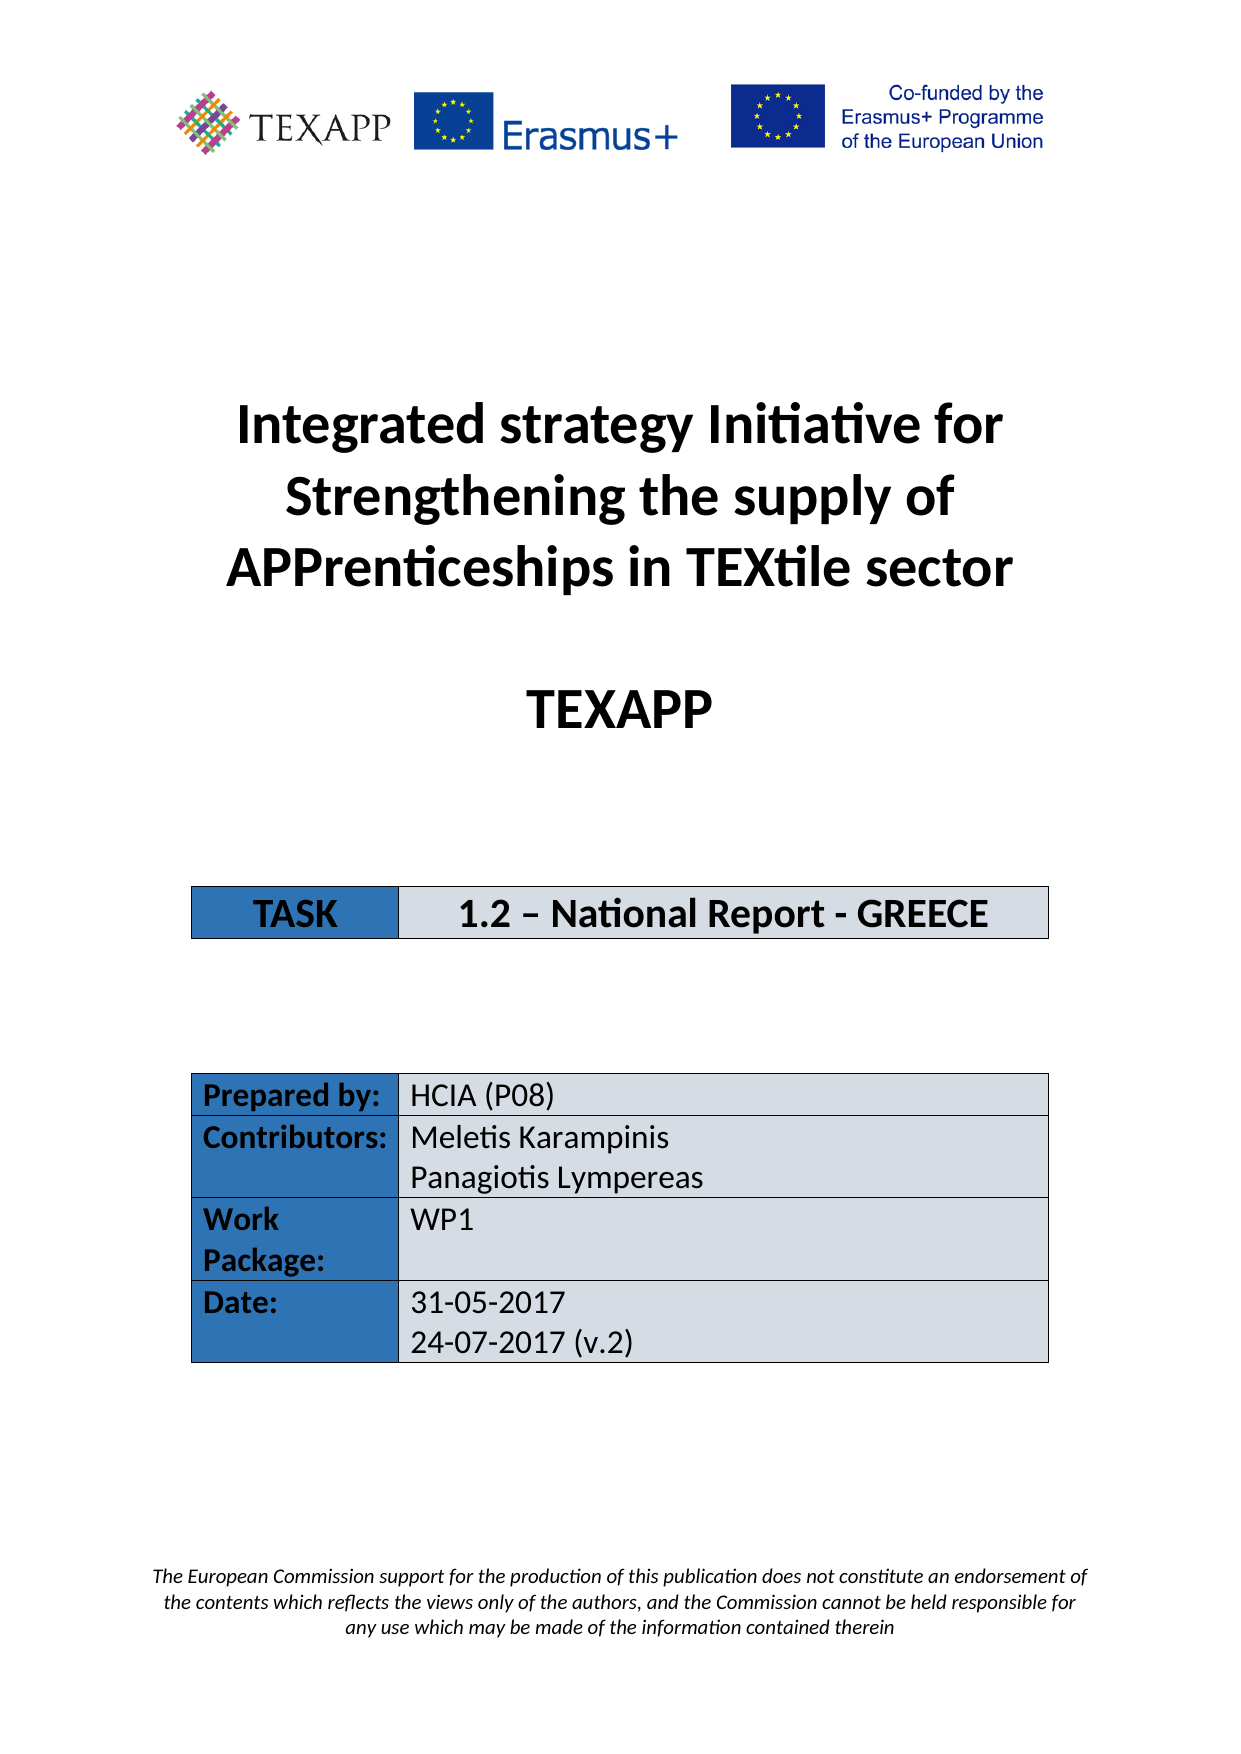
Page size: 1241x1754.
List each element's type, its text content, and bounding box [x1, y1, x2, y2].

table_cell Work Package: [192, 1198, 398, 1280]
table_cell WP1 [399, 1198, 1048, 1280]
picture [152, 73, 678, 172]
table_cell Meletis Karampinis Panagiotis Lympereas [399, 1116, 1048, 1197]
table_header 1.2 – National Report - GREECE [399, 887, 1048, 938]
table_cell 31-05-2017 24-07-2017 (v.2) [399, 1281, 1048, 1362]
text TEXAPP [148, 672, 1093, 743]
table_cell Date: [192, 1281, 398, 1362]
picture [711, 66, 1059, 166]
table_header Prepared by: [192, 1074, 398, 1115]
table_cell Contributors: [192, 1116, 398, 1197]
table_header HCIA (P08) [399, 1074, 1048, 1115]
text Integrated strategy Initiative for Strengthening the supply of APPrenticeships in TEXtile sector [148, 387, 1093, 601]
table_header TASK [192, 887, 398, 938]
